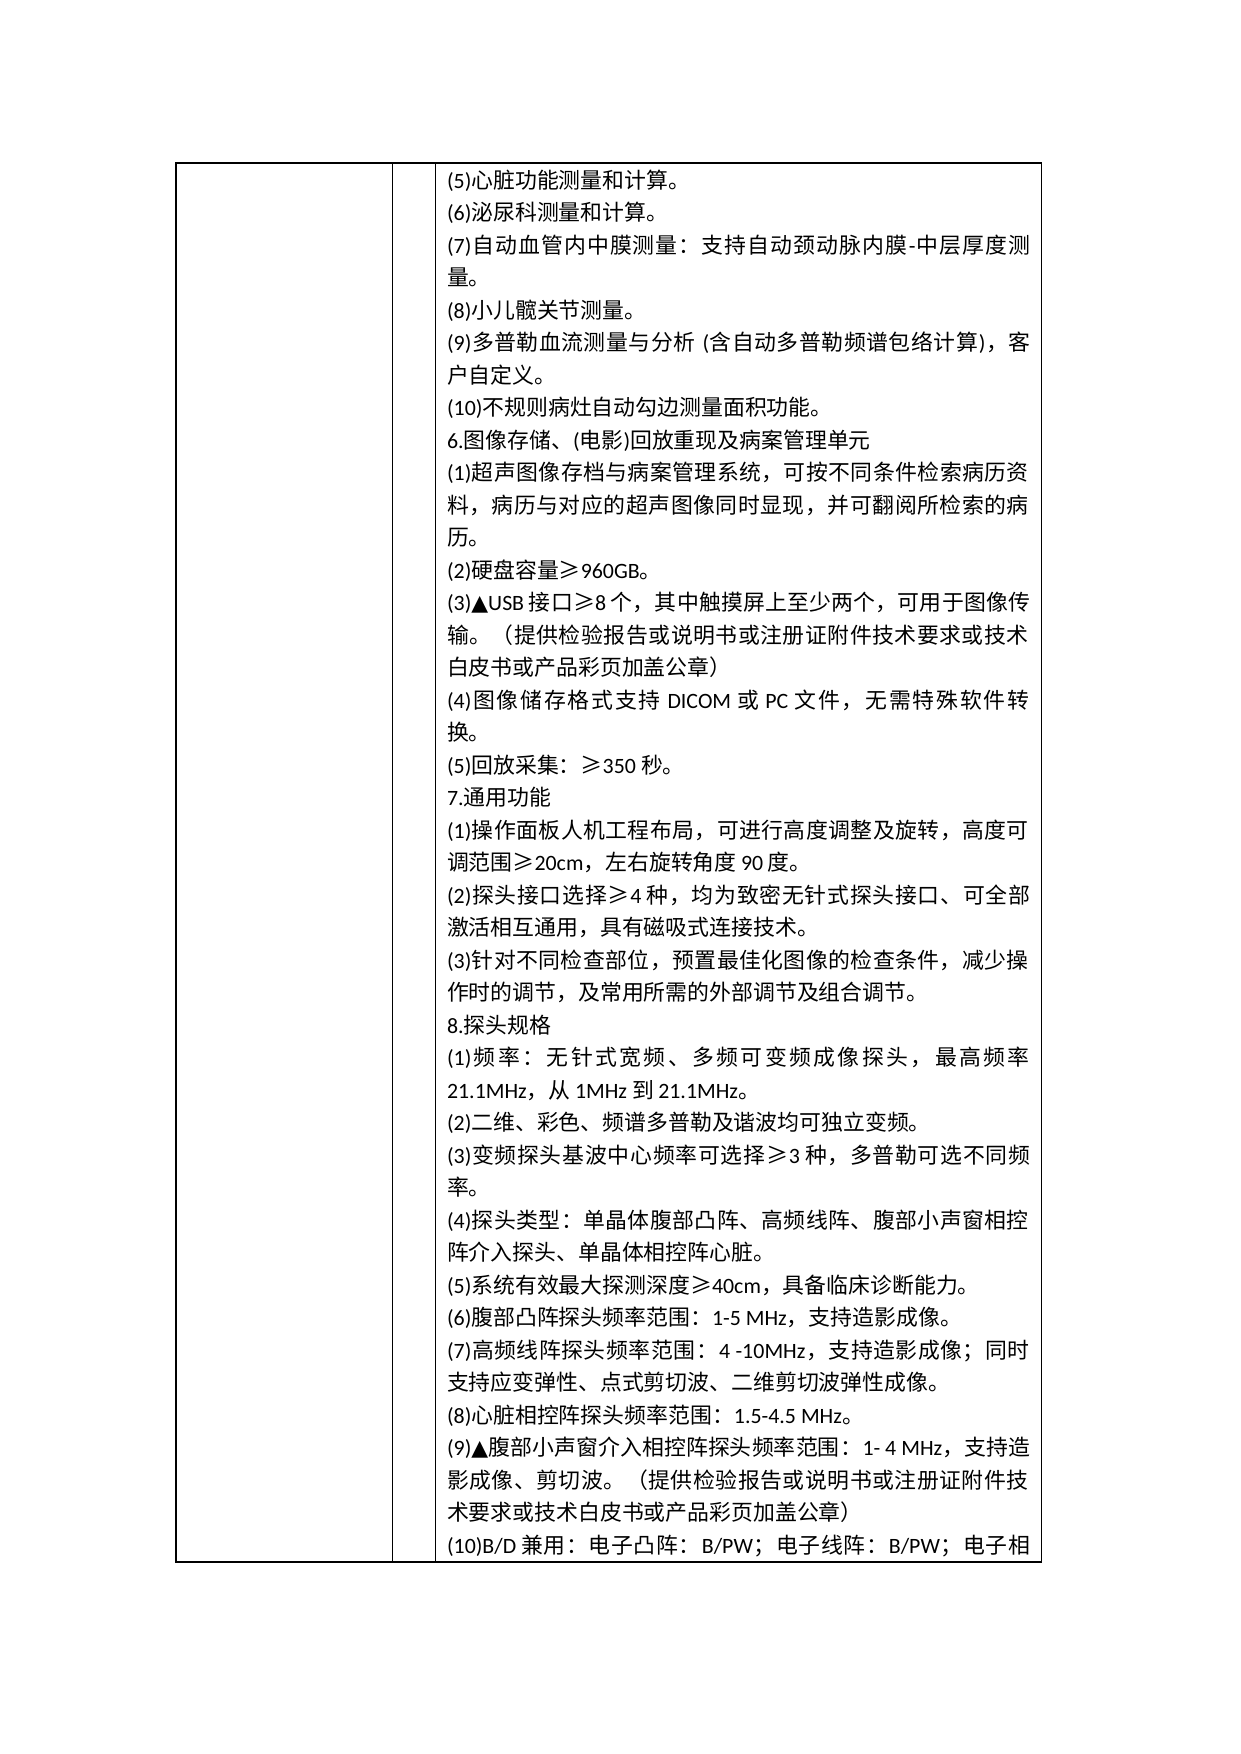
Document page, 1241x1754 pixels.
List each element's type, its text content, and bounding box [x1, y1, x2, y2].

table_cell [436, 164, 1041, 1561]
table_cell [177, 164, 392, 1561]
table_cell 1 [393, 164, 435, 1561]
